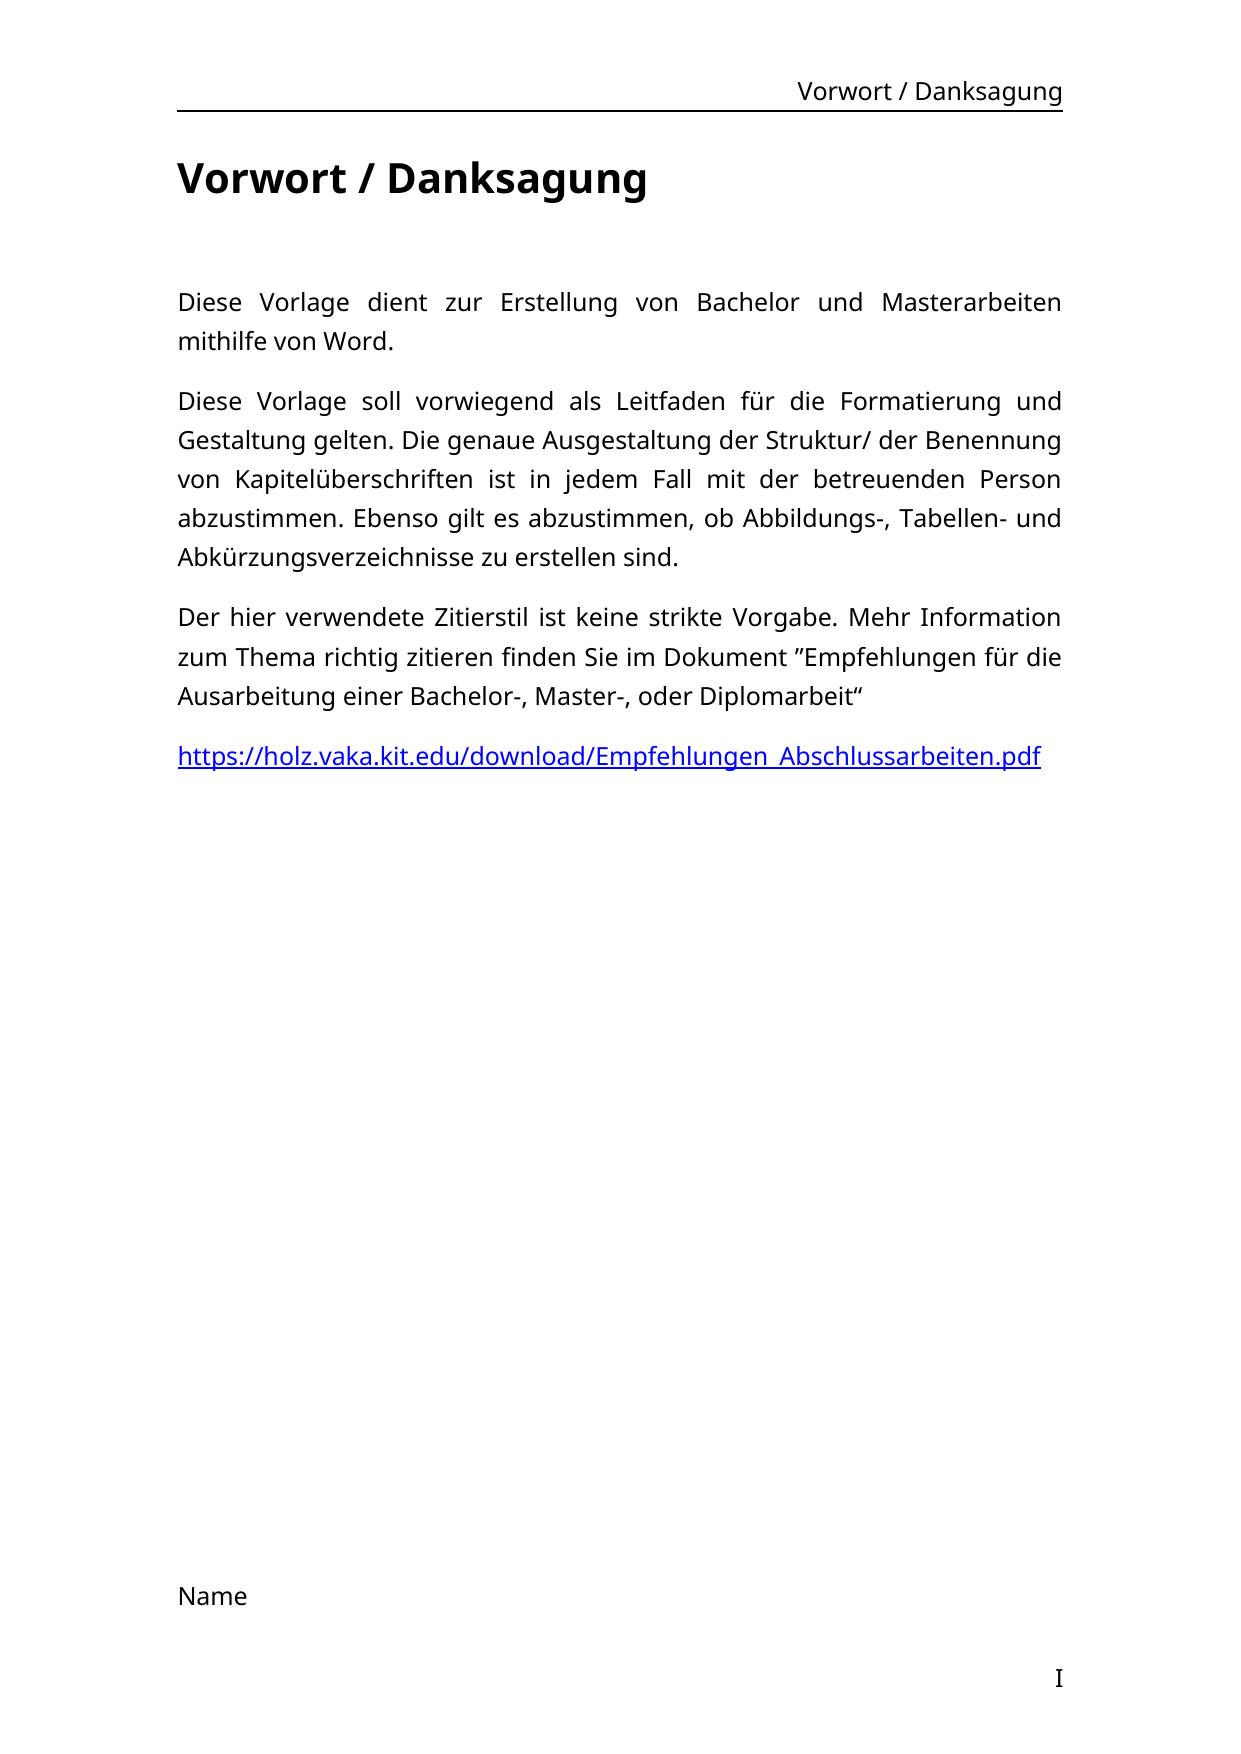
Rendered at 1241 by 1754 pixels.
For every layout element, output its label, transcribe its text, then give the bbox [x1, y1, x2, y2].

text https://holz.vaka.kit.edu/download/Empfehlungen_Abschlussarbeiten.pdf [177, 738, 1063, 772]
text Vorwort / Danksagung [177, 149, 1063, 206]
text Diese Vorlage dient zur Erstellung von Bachelor und Masterarbeiten mithilfe von Word. [177, 284, 1063, 357]
text Name [177, 1578, 1063, 1612]
text Diese Vorlage soll vorwiegend als Leitfaden für die Formatierung und Gestaltung gelten. Die genaue Ausgestaltung der Struktur/ der Benennung von Kapitelüberschriften ist in jedem Fall mit der betreuenden Person abzustimmen. Ebenso gilt es abzustimmen, ob Abbildungs-, Tabellen- und Abkürzungsverzeichnisse zu erstellen sind. [177, 383, 1063, 574]
text Der hier verwendete Zitierstil ist keine strikte Vorgabe. Mehr Information zum Thema richtig zitieren finden Sie im Dokument ”Empfehlungen für die Ausarbeitung einer Bachelor-, Master-, oder Diplomarbeit“ [177, 600, 1063, 712]
